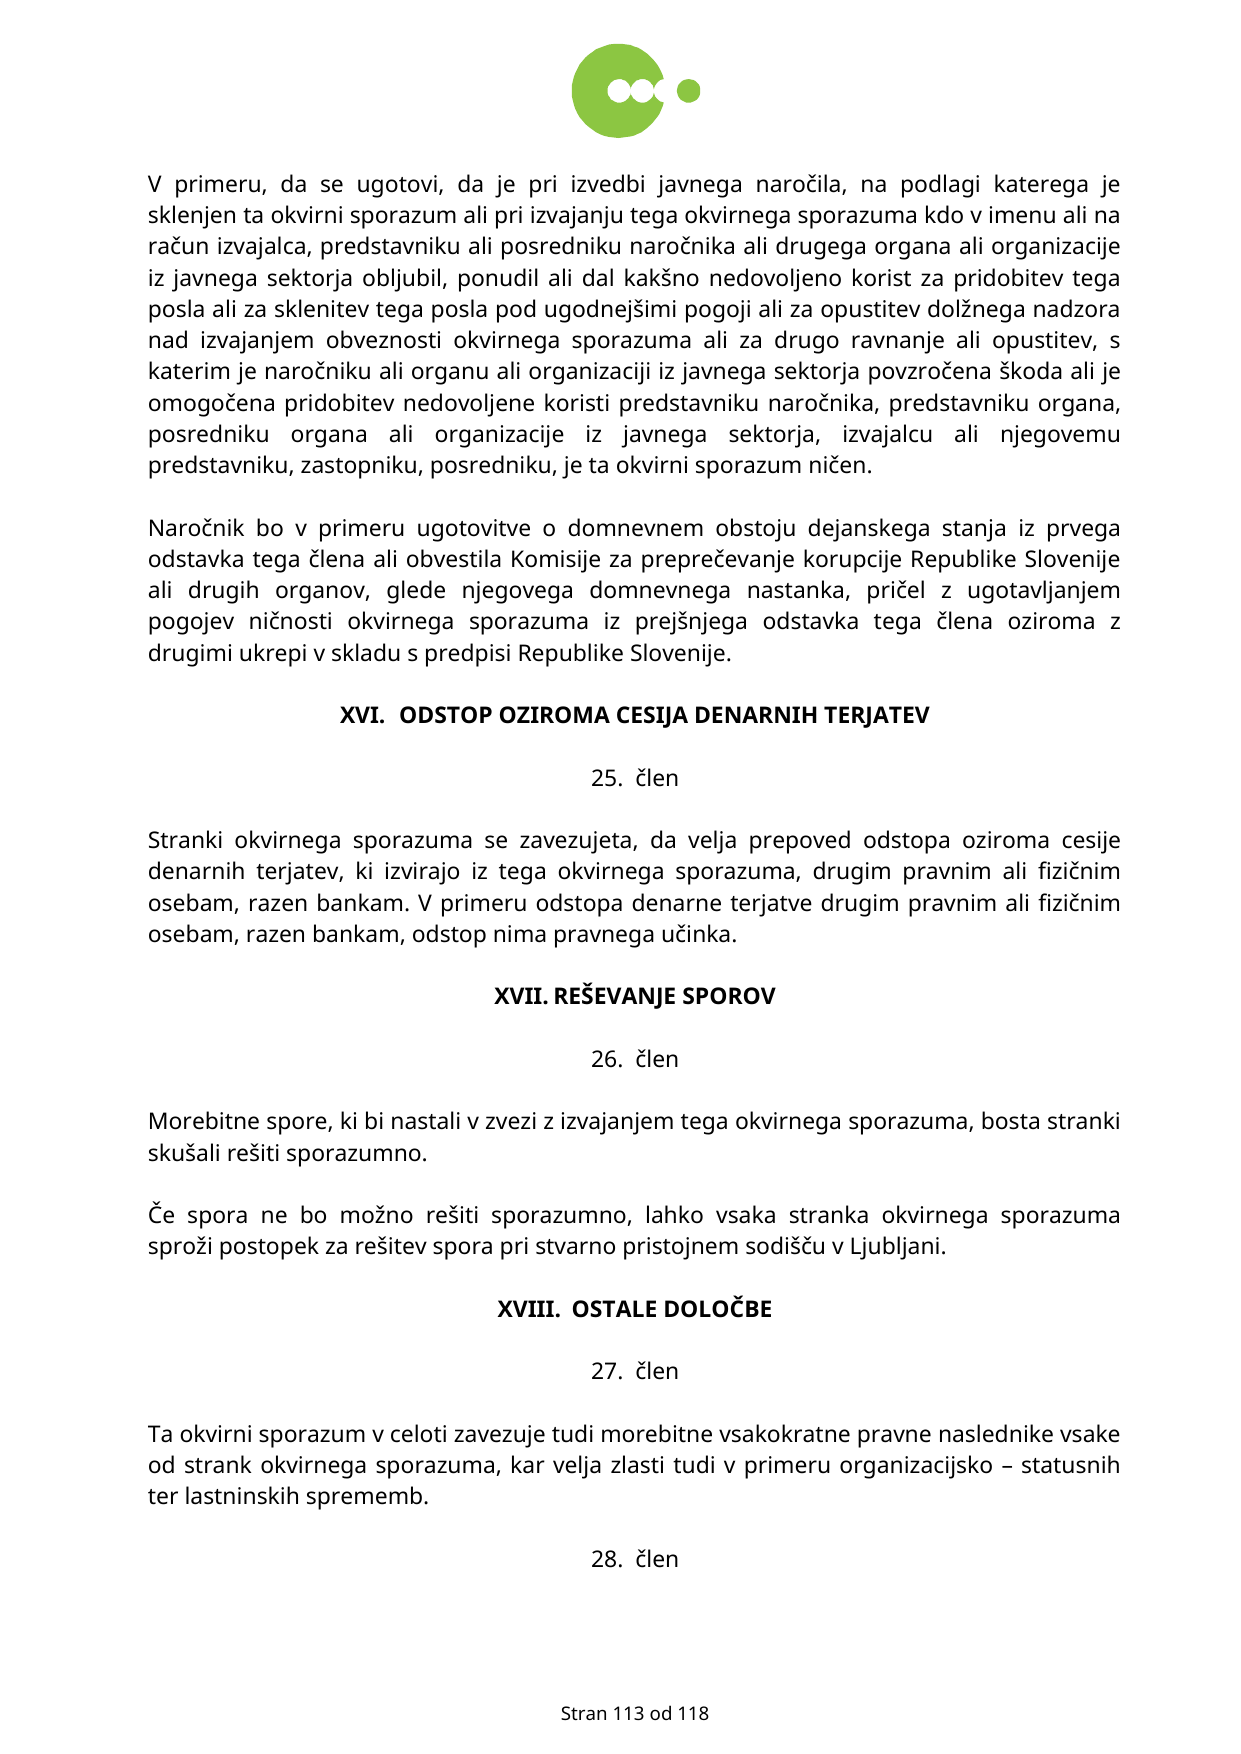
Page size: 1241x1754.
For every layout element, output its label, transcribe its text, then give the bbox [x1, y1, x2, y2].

text Naročnik bo v primeru ugotovitve o domnevnem obstoju dejanskega stanja iz prvega odstavka tega člena ali obvestila Komisije za preprečevanje korupcije Republike Slovenije ali drugih organov, glede njegovega domnevnega nastanka, pričel z ugotavljanjem pogojev ničnosti okvirnega sporazuma iz prejšnjega odstavka tega člena oziroma z drugimi ukrepi v skladu s predpisi Republike Slovenije. [148, 511, 1122, 668]
text Ta okvirni sporazum v celoti zavezuje tudi morebitne vsakokratne pravne naslednike vsake od strank okvirnega sporazuma, kar velja zlasti tudi v primeru organizacijsko – statusnih ter lastninskih sprememb. [148, 1418, 1122, 1511]
list člen [148, 1543, 1122, 1574]
text Če spora ne bo možno rešiti sporazumno, lahko vsaka stranka okvirnega sporazuma sproži postopek za rešitev spora pri stvarno pristojnem sodišču v Ljubljani. [148, 1199, 1122, 1261]
text Stranki okvirnega sporazuma se zavezujeta, da velja prepoved odstopa oziroma cesije denarnih terjatev, ki izvirajo iz tega okvirnega sporazuma, drugim pravnim ali fizičnim osebam, razen bankam. V primeru odstopa denarne terjatve drugim pravnim ali fizičnim osebam, razen bankam, odstop nima pravnega učinka. [148, 824, 1122, 949]
list člen [148, 1355, 1122, 1386]
list OSTALE DOLOČBE [148, 1293, 1122, 1324]
list REŠEVANJE SPOROV [148, 980, 1122, 1011]
text Morebitne spore, ki bi nastali v zvezi z izvajanjem tega okvirnega sporazuma, bosta stranki skušali rešiti sporazumno. [148, 1105, 1122, 1168]
text V primeru, da se ugotovi, da je pri izvedbi javnega naročila, na podlagi katerega je sklenjen ta okvirni sporazum ali pri izvajanju tega okvirnega sporazuma kdo v imenu ali na račun izvajalca, predstavniku ali posredniku naročnika ali drugega organa ali organizacije iz javnega sektorja obljubil, ponudil ali dal kakšno nedovoljeno korist za pridobitev tega posla ali za sklenitev tega posla pod ugodnejšimi pogoji ali za opustitev dolžnega nadzora nad izvajanjem obveznosti okvirnega sporazuma ali za drugo ravnanje ali opustitev, s katerim je naročniku ali organu ali organizaciji iz javnega sektorja povzročena škoda ali je omogočena pridobitev nedovoljene koristi predstavniku naročnika, predstavniku organa, posredniku organa ali organizacije iz javnega sektorja, izvajalcu ali njegovemu predstavniku, zastopniku, posredniku, je ta okvirni sporazum ničen. [148, 168, 1122, 480]
list člen [148, 1043, 1122, 1074]
list člen [148, 761, 1122, 793]
list ODSTOP OZIROMA CESIJA DENARNIH TERJATEV [148, 699, 1122, 730]
